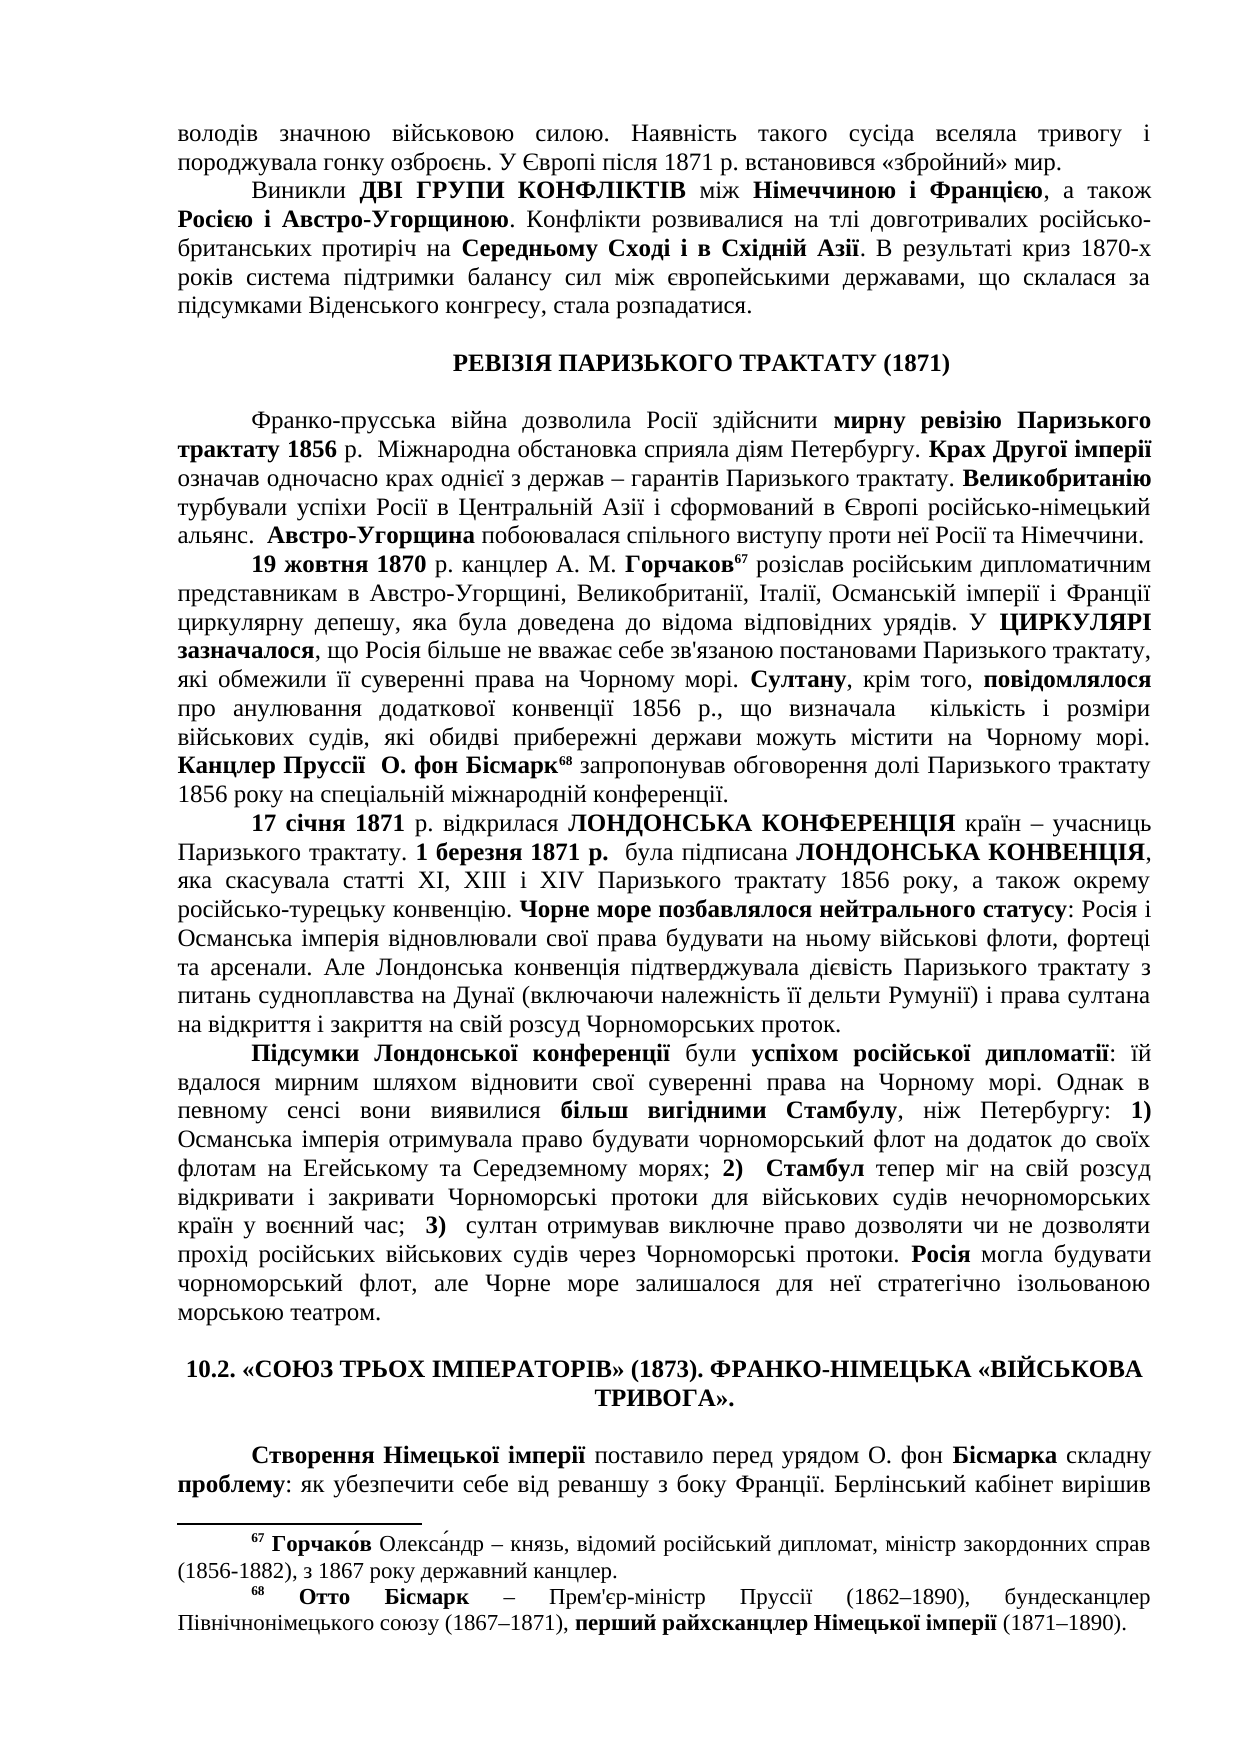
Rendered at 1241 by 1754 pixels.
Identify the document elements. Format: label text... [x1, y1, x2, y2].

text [177, 1441, 1152, 1498]
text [177, 118, 1152, 176]
text 17 січня 1871 р. відкрилася ЛОНДОНСЬКА КОНФЕРЕНЦІЯ країн – учасниць Паризького трактату. 1 березня 1871 р. була підписана ЛОНДОНСЬКА КОНВЕНЦІЯ, яка скасувала статті XI, XIII і XIV Паризького трактату 1856 року, а також окрему російсько-турецьку конвенцію. Чорне море позбавлялося нейтрального статусу: Росія і Османська імперія відновлювали свої права будувати на ньому військові флоти, фортеці та арсенали. Але Лондонська конвенція підтверджувала дієвість Паризького трактату з питань судноплавства на Дунаї (включаючи належність її дельти Румунії) і права султана на відкриття і закриття на свій розсуд Чорноморських проток. [177, 808, 1152, 1038]
text Франко-прусська війна дозволила Росії здійснити мирну ревізію Паризького трактату 1856 р. Міжнародна обстановка сприяла діям Петербургу. Крах Другої імперії означав одночасно крах однієї з держав – гарантів Паризького трактату. Великобританію турбували успіхи Росії в Центральній Азії і сформований в Європі російсько-німецький альянс. Австро-Угорщина побоювалася спільного виступу проти неї Росії та Німеччини. [177, 406, 1152, 549]
text РЕВІЗІЯ ПАРИЗЬКОГО ТРАКТАТУ (1871) [177, 348, 1152, 377]
text Підсумки Лондонської конференції були успіхом російської дипломатії: їй вдалося мирним шляхом відновити свої суверенні права на Чорному морі. Однак в певному сенсі вони виявилися більш вигідними Стамбулу, ніж Петербургу: 1) Османська імперія отримувала право будувати чорноморський флот на додаток до своїх флотам на Егейському та Середземному морях; 2) Стамбул тепер міг на свій розсуд відкривати і закривати Чорноморські протоки для військових судів нечорноморських країн у воєнний час; 3) султан отримував виключне право дозволяти чи не дозволяти прохід російських військових судів через Чорноморські протоки. Росія могла будувати чорноморський флот, але Чорне море залишалося для неї стратегічно ізольованою морською театром. [177, 1038, 1152, 1326]
text 19 жовтня 1870 р. канцлер А. М. Горчаков розіслав російським дипломатичним представникам в Австро-Угорщині, Великобританії, Італії, Османській імперії і Франції циркулярну депешу, яка була доведена до відома відповідних урядів. У ЦИРКУЛЯРІ зазначалося, що Росія більше не вважає себе зв'язаною постановами Паризького трактату, які обмежили її суверенні права на Чорному морі. Султану, крім того, повідомлялося про анулювання додаткової конвенції 1856 р., що визначала кількість і розміри військових судів, які обидві прибережні держави можуть містити на Чорному морі. Канцлер Пруссії О. фон Бісмарк запропонував обговорення долі Паризького трактату 1856 року на спеціальній міжнародній конференції. [177, 549, 1152, 808]
text Виникли ДВІ ГРУПИ КОНФЛІКТІВ між Німеччиною і Францією, а також Росією і Австро-Угорщиною. Конфлікти розвивалися на тлі довготривалих російсько-британських протиріч на Середньому Сході і в Східній Азії. В результаті криз 1870-х років система підтримки балансу сил між європейськими державами, що склалася за підсумками Віденського конгресу, стала розпадатися. [177, 176, 1152, 319]
text 10.2. «СОЮЗ ТРЬОХ ІМПЕРАТОРІВ» (1873). ФРАНКО-НІМЕЦЬКА «ВІЙСЬКОВА ТРИВОГА». [177, 1354, 1152, 1412]
